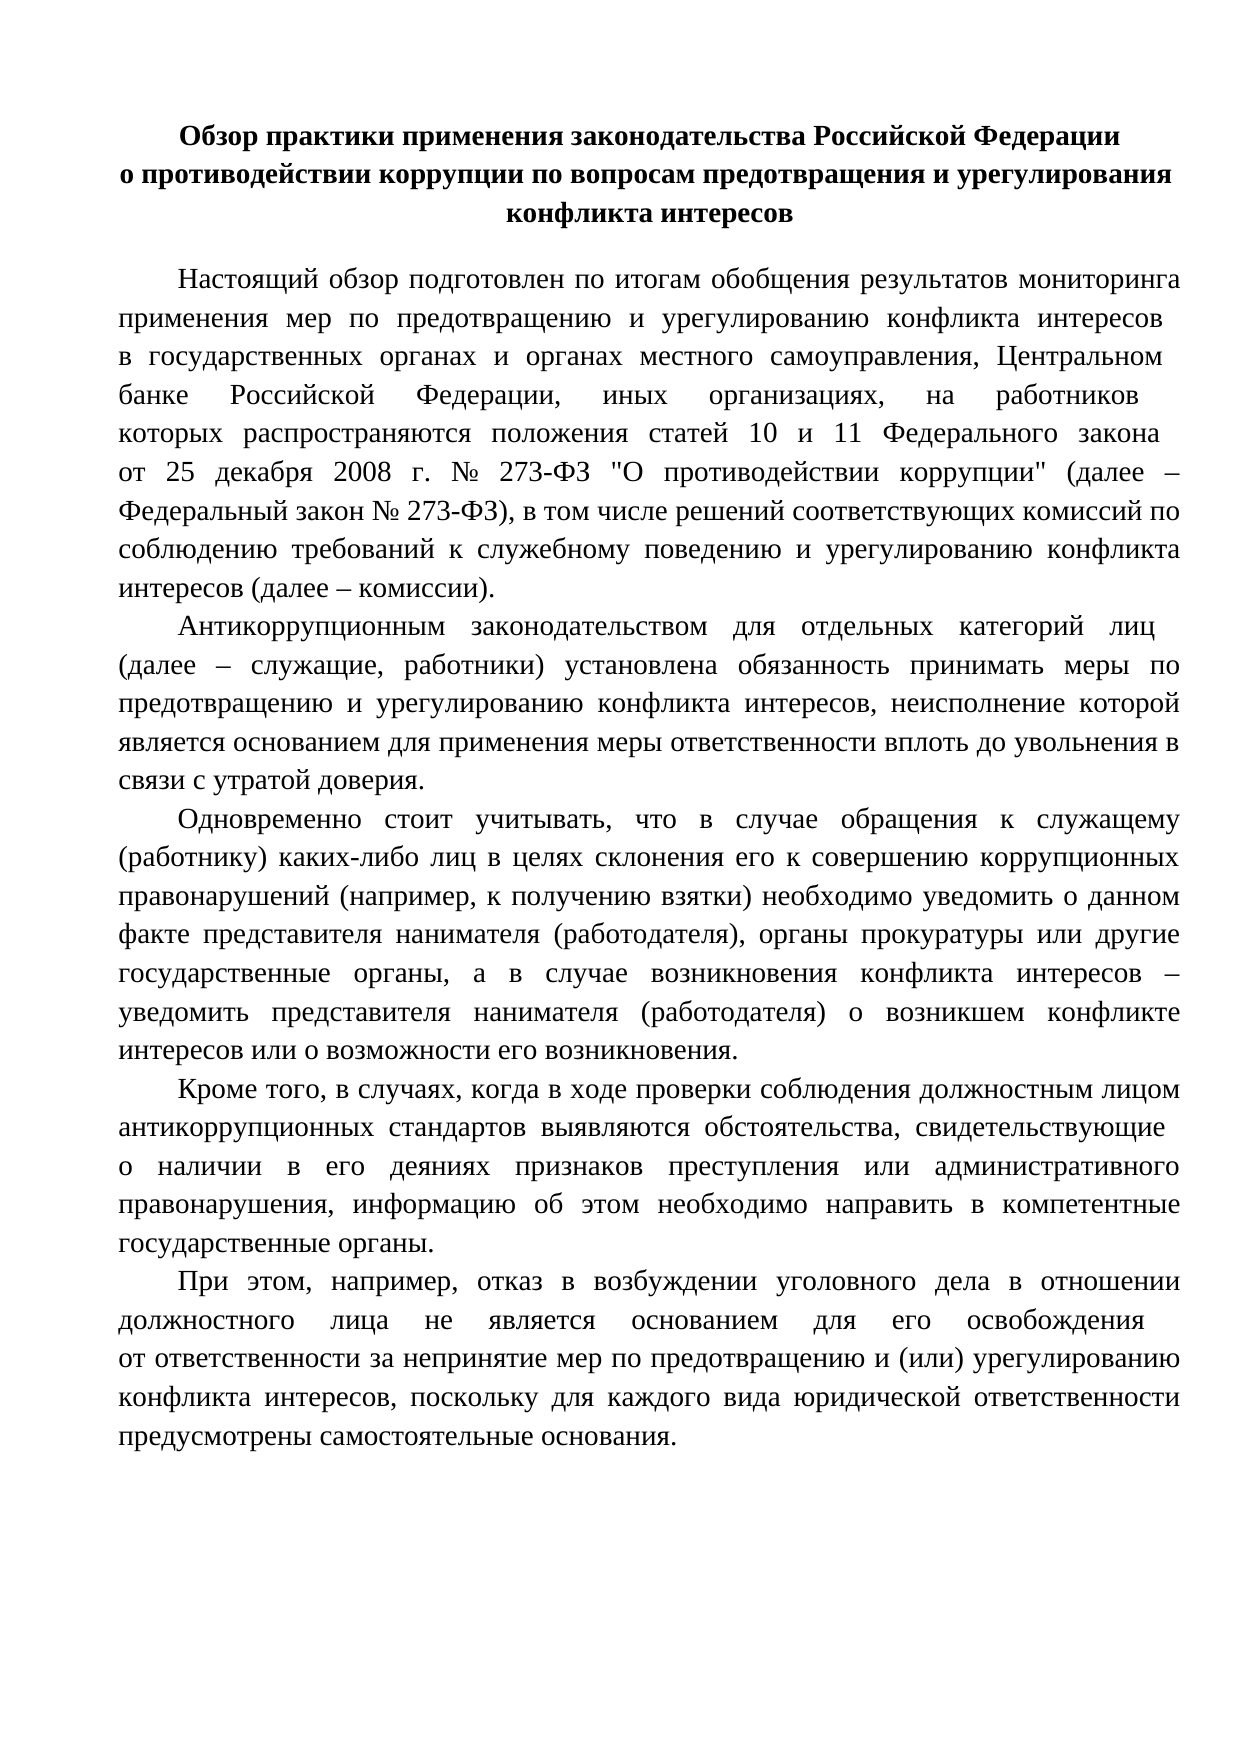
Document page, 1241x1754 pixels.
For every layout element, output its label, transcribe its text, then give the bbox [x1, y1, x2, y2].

text Настоящий обзор подготовлен по итогам обобщения результатов мониторинга применения мер по предотвращению и урегулированию конфликта интересов в государственных органах и органах местного самоуправления, Центральном банке Российской Федерации, иных организациях, на работников которых распространяются положения статей 10 и 11 Федерального закона от 25 декабря 2008 г. № 273-ФЗ "О противодействии коррупции" (далее – Федеральный закон № 273-ФЗ), в том числе решений соответствующих комиссий по соблюдению требований к служебному поведению и урегулированию конфликта интересов (далее – комиссии). [118, 261, 1181, 603]
text При этом, например, отказ в возбуждении уголовного дела в отношении должностного лица не является основанием для его освобождения от ответственности за непринятие мер по предотвращению и (или) урегулированию конфликта интересов, поскольку для каждого вида юридической ответственности предусмотрены самостоятельные основания. [118, 1263, 1181, 1451]
text Кроме того, в случаях, когда в ходе проверки соблюдения должностным лицом антикоррупционных стандартов выявляются обстоятельства, свидетельствующие о наличии в его деяниях признаков преступления или административного правонарушения, информацию об этом необходимо направить в компетентные государственные органы. [118, 1071, 1181, 1258]
text Антикоррупционным законодательством для отдельных категорий лиц (далее – служащие, работники) установлена обязанность принимать меры по предотвращению и урегулированию конфликта интересов, неисполнение которой является основанием для применения меры ответственности вплоть до увольнения в связи с утратой доверия. [118, 608, 1181, 796]
text Одновременно стоит учитывать, что в случае обращения к служащему (работнику) каких-либо лиц в целях склонения его к совершению коррупционных правонарушений (например, к получению взятки) необходимо уведомить о данном факте представителя нанимателя (работодателя), органы прокуратуры или другие государственные органы, а в случае возникновения конфликта интересов – уведомить представителя нанимателя (работодателя) о возникшем конфликте интересов или о возможности его возникновения. [118, 801, 1181, 1066]
text Обзор практики применения законодательства Российской Федерации о противодействии коррупции по вопросам предотвращения и урегулирования конфликта интересов [118, 118, 1181, 229]
